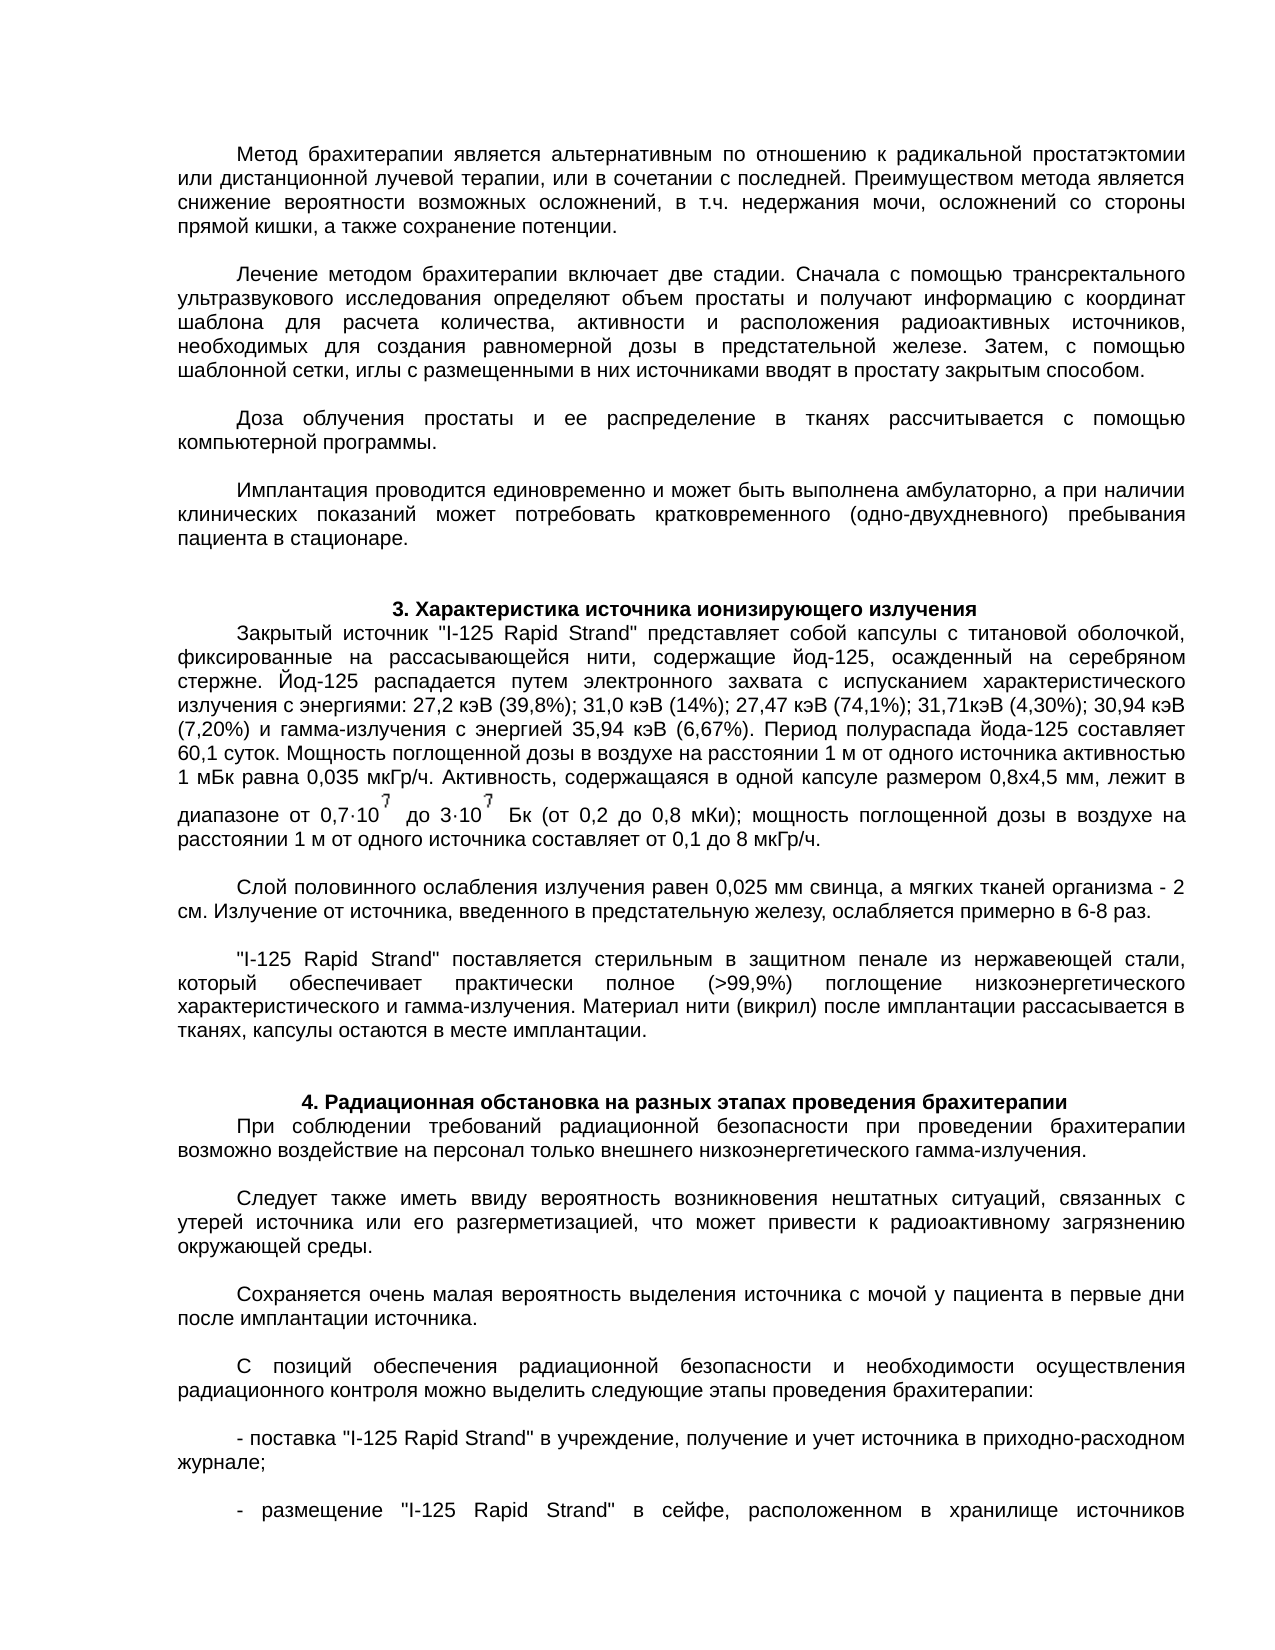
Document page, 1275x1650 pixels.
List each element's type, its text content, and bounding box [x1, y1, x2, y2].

text 4. Радиационная обстановка на разных этапах проведения брахитерапии [177, 1090, 1186, 1114]
text Имплантация проводится единовременно и может быть выполнена амбулаторно, а при наличии клинических показаний может потребовать кратковременного (одно-двухдневного) пребывания пациента в стационаре. [177, 477, 1186, 549]
text Слой половинного ослабления излучения равен 0,025 мм свинца, а мягких тканей организма - 2 см. Излучение от источника, введенного в предстательную железу, ослабляется примерно в 6-8 раз. [177, 874, 1186, 922]
text "I-125 Rapid Strand" поставляется стерильным в защитном пенале из нержавеющей стали, который обеспечивает практически полное (>99,9%) поглощение низкоэнергетического характеристического и гамма-излучения. Материал нити (викрил) после имплантации рассасывается в тканях, капсулы остаются в месте имплантации. [177, 946, 1186, 1042]
text При соблюдении требований радиационной безопасности при проведении брахитерапии возможно воздействие на персонал только внешнего низкоэнергетического гамма-излучения. [177, 1114, 1186, 1162]
text Сохраняется очень малая вероятность выделения источника с мочой у пациента в первые дни после имплантации источника. [177, 1282, 1186, 1330]
text Доза облучения простаты и ее распределение в тканях рассчитывается с помощью компьютерной программы. [177, 406, 1186, 453]
picture [379, 788, 396, 823]
text - поставка "I-125 Rapid Strand" в учреждение, получение и учет источника в приходно-расходном журнале; [177, 1426, 1186, 1473]
text Следует также иметь ввиду вероятность возникновения нештатных ситуаций, связанных с утерей источника или его разгерметизацией, что может привести к радиоактивному загрязнению окружающей среды. [177, 1186, 1186, 1258]
text Метод брахитерапии является альтернативным по отношению к радикальной простатэктомии или дистанционной лучевой терапии, или в сочетании с последней. Преимуществом метода является снижение вероятности возможных осложнений, в т.ч. недержания мочи, осложнений со стороны прямой кишки, а также сохранение потенции. [177, 142, 1186, 238]
text С позиций обеспечения радиационной безопасности и необходимости осуществления радиационного контроля можно выделить следующие этапы проведения брахитерапии: [177, 1354, 1186, 1402]
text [177, 1497, 1186, 1521]
text 3. Характеристика источника ионизирующего излучения [177, 597, 1186, 621]
text Закрытый источник "I-125 Rapid Strand" представляет собой капсулы с титановой оболочкой, фиксированные на рассасывающейся нити, содержащие йод-125, осажденный на серебряном стержне. Йод-125 распадается путем электронного захвата с испусканием характеристического излучения с энергиями: 27,2 кэВ (39,8%); 31,0 кэВ (14%); 27,47 кэВ (74,1%); 31,71кэВ (4,30%); 30,94 кэВ (7,20%) и гамма-излучения с энергией 35,94 кэВ (6,67%). Период полураспада йода-125 составляет 60,1 суток. Мощность поглощенной дозы в воздухе на расстоянии 1 м от одного источника активностью 1 мБк равна 0,035 мкГр/ч. Активность, содержащаяся в одной капсуле размером 0,8х4,5 мм, лежит в диапазоне от 0,7·10 до 3·10 Бк (от 0,2 до 0,8 мКи); мощность поглощенной дозы в воздухе на расстоянии 1 м от одного источника составляет от 0,1 до 8 мкГр/ч. [177, 621, 1186, 851]
text Лечение методом брахитерапии включает две стадии. Сначала с помощью трансректального ультразвукового исследования определяют объем простаты и получают информацию с координат шаблона для расчета количества, активности и расположения радиоактивных источников, необходимых для создания равномерной дозы в предстательной железе. Затем, с помощью шаблонной сетки, иглы с размещенными в них источниками вводят в простату закрытым способом. [177, 262, 1186, 382]
picture [481, 788, 499, 823]
